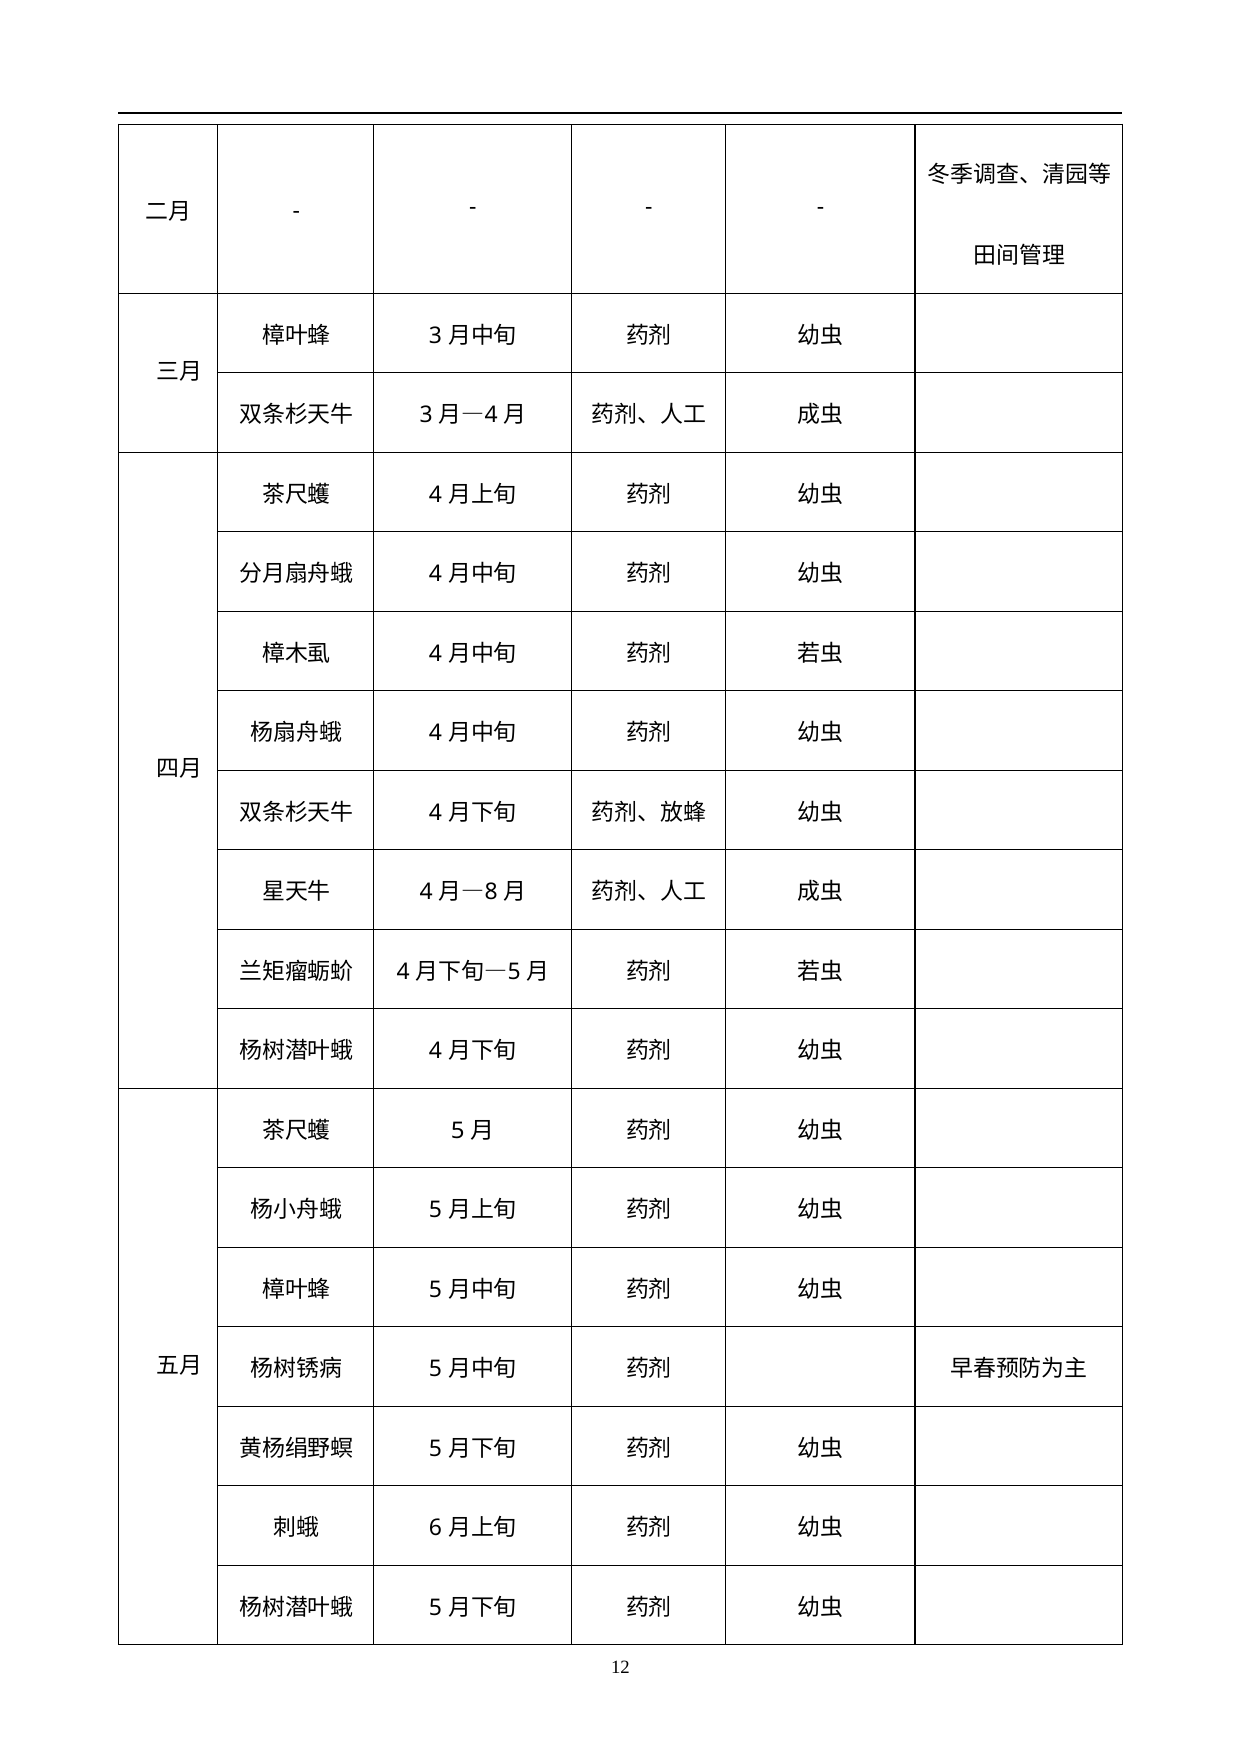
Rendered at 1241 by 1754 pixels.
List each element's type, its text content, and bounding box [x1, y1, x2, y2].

table_cell 三月 [119, 294, 217, 452]
table_cell 4 月中旬 [374, 532, 571, 611]
table_cell 樟叶蜂 [218, 294, 373, 372]
table_cell 分月扇舟蛾 [218, 532, 373, 611]
table_cell 樟叶蜂 [218, 1248, 373, 1326]
table_cell 6 月上旬 [374, 1486, 571, 1564]
table_cell 幼虫 [726, 1407, 914, 1485]
table_cell [916, 771, 1122, 849]
table_cell 5 月中旬 [374, 1327, 571, 1406]
table_cell [916, 612, 1122, 690]
table_cell 药剂 [572, 1089, 725, 1167]
table_cell 若虫 [726, 612, 914, 690]
table_cell 4 月下旬 [374, 1009, 571, 1087]
table_cell 星天牛 [218, 850, 373, 929]
table_cell 4 月上旬 [374, 453, 571, 531]
table_cell 药剂 [572, 1168, 725, 1247]
table_cell 5 月 [374, 1089, 571, 1167]
table_cell 二月 [119, 125, 217, 293]
table_cell 幼虫 [726, 453, 914, 531]
table_cell 药剂 [572, 532, 725, 611]
table_cell 3 月—4 月 [374, 373, 571, 452]
table_cell 茶尺蠖 [218, 453, 373, 531]
table_cell 杨扇舟蛾 [218, 691, 373, 770]
table_cell 幼虫 [726, 691, 914, 770]
table_cell [916, 1248, 1122, 1326]
table_cell 双条杉天牛 [218, 771, 373, 849]
table_cell 4 月中旬 [374, 691, 571, 770]
table_cell 幼虫 [726, 1486, 914, 1564]
table_cell 幼虫 [726, 771, 914, 849]
table_cell 幼虫 [726, 1248, 914, 1326]
table_cell - [218, 125, 373, 293]
table_cell 杨树锈病 [218, 1327, 373, 1406]
table_cell - [572, 125, 725, 293]
table_cell 4 月下旬 [374, 771, 571, 849]
table_cell 4 月中旬 [374, 612, 571, 690]
table_cell 双条杉天牛 [218, 373, 373, 452]
table_cell 5 月上旬 [374, 1168, 571, 1247]
table_cell 茶尺蠖 [218, 1089, 373, 1167]
table_cell 药剂 [572, 1407, 725, 1485]
table_cell 幼虫 [726, 294, 914, 372]
table_cell [726, 1327, 914, 1406]
table_cell 兰矩瘤蛎蚧 [218, 930, 373, 1008]
table_cell 药剂 [572, 612, 725, 690]
table_cell 杨树潜叶蛾 [218, 1566, 373, 1644]
table_cell 幼虫 [726, 1168, 914, 1247]
table_cell 药剂 [572, 1248, 725, 1326]
table_cell 黄杨绢野螟 [218, 1407, 373, 1485]
table_cell 5 月下旬 [374, 1407, 571, 1485]
table_cell [916, 691, 1122, 770]
table_cell [916, 294, 1122, 372]
table_cell 药剂 [572, 691, 725, 770]
table_cell 若虫 [726, 930, 914, 1008]
table_cell - [374, 125, 571, 293]
table_cell 早春预防为主 [916, 1327, 1122, 1406]
table_cell 药剂 [572, 294, 725, 372]
table_cell 成虫 [726, 373, 914, 452]
table_cell [916, 1486, 1122, 1564]
table_cell 幼虫 [726, 1009, 914, 1087]
table_cell 药剂 [572, 1566, 725, 1644]
table_cell [916, 1566, 1122, 1644]
table_cell 樟木虱 [218, 612, 373, 690]
table_cell 药剂、放蜂 [572, 771, 725, 849]
table_cell [916, 373, 1122, 452]
table_cell 冬季调查、清园等田间管理 [916, 125, 1122, 293]
table_cell 幼虫 [726, 1089, 914, 1167]
table_cell [916, 453, 1122, 531]
table_cell - [726, 125, 914, 293]
table_cell 药剂 [572, 1009, 725, 1087]
table_cell [916, 1089, 1122, 1167]
table_cell [916, 1407, 1122, 1485]
table_cell 幼虫 [726, 532, 914, 611]
table_cell 五月 [119, 1089, 217, 1644]
table_cell 4 月下旬—5 月 [374, 930, 571, 1008]
table_cell 药剂 [572, 453, 725, 531]
table_cell 成虫 [726, 850, 914, 929]
table_cell [916, 532, 1122, 611]
table_cell 药剂 [572, 1486, 725, 1564]
table_cell 刺蛾 [218, 1486, 373, 1564]
table_cell 杨树潜叶蛾 [218, 1009, 373, 1087]
table_cell 5 月下旬 [374, 1566, 571, 1644]
table_cell 药剂、人工 [572, 373, 725, 452]
table_cell 杨小舟蛾 [218, 1168, 373, 1247]
table_cell 四月 [119, 453, 217, 1087]
table_cell [916, 850, 1122, 929]
table_cell [916, 1168, 1122, 1247]
table_cell 药剂、人工 [572, 850, 725, 929]
table_cell [916, 930, 1122, 1008]
table_cell 3 月中旬 [374, 294, 571, 372]
table_cell 幼虫 [726, 1566, 914, 1644]
table_cell 药剂 [572, 930, 725, 1008]
table_cell 4 月—8 月 [374, 850, 571, 929]
table_cell [916, 1009, 1122, 1087]
table_cell 5 月中旬 [374, 1248, 571, 1326]
table_cell 药剂 [572, 1327, 725, 1406]
